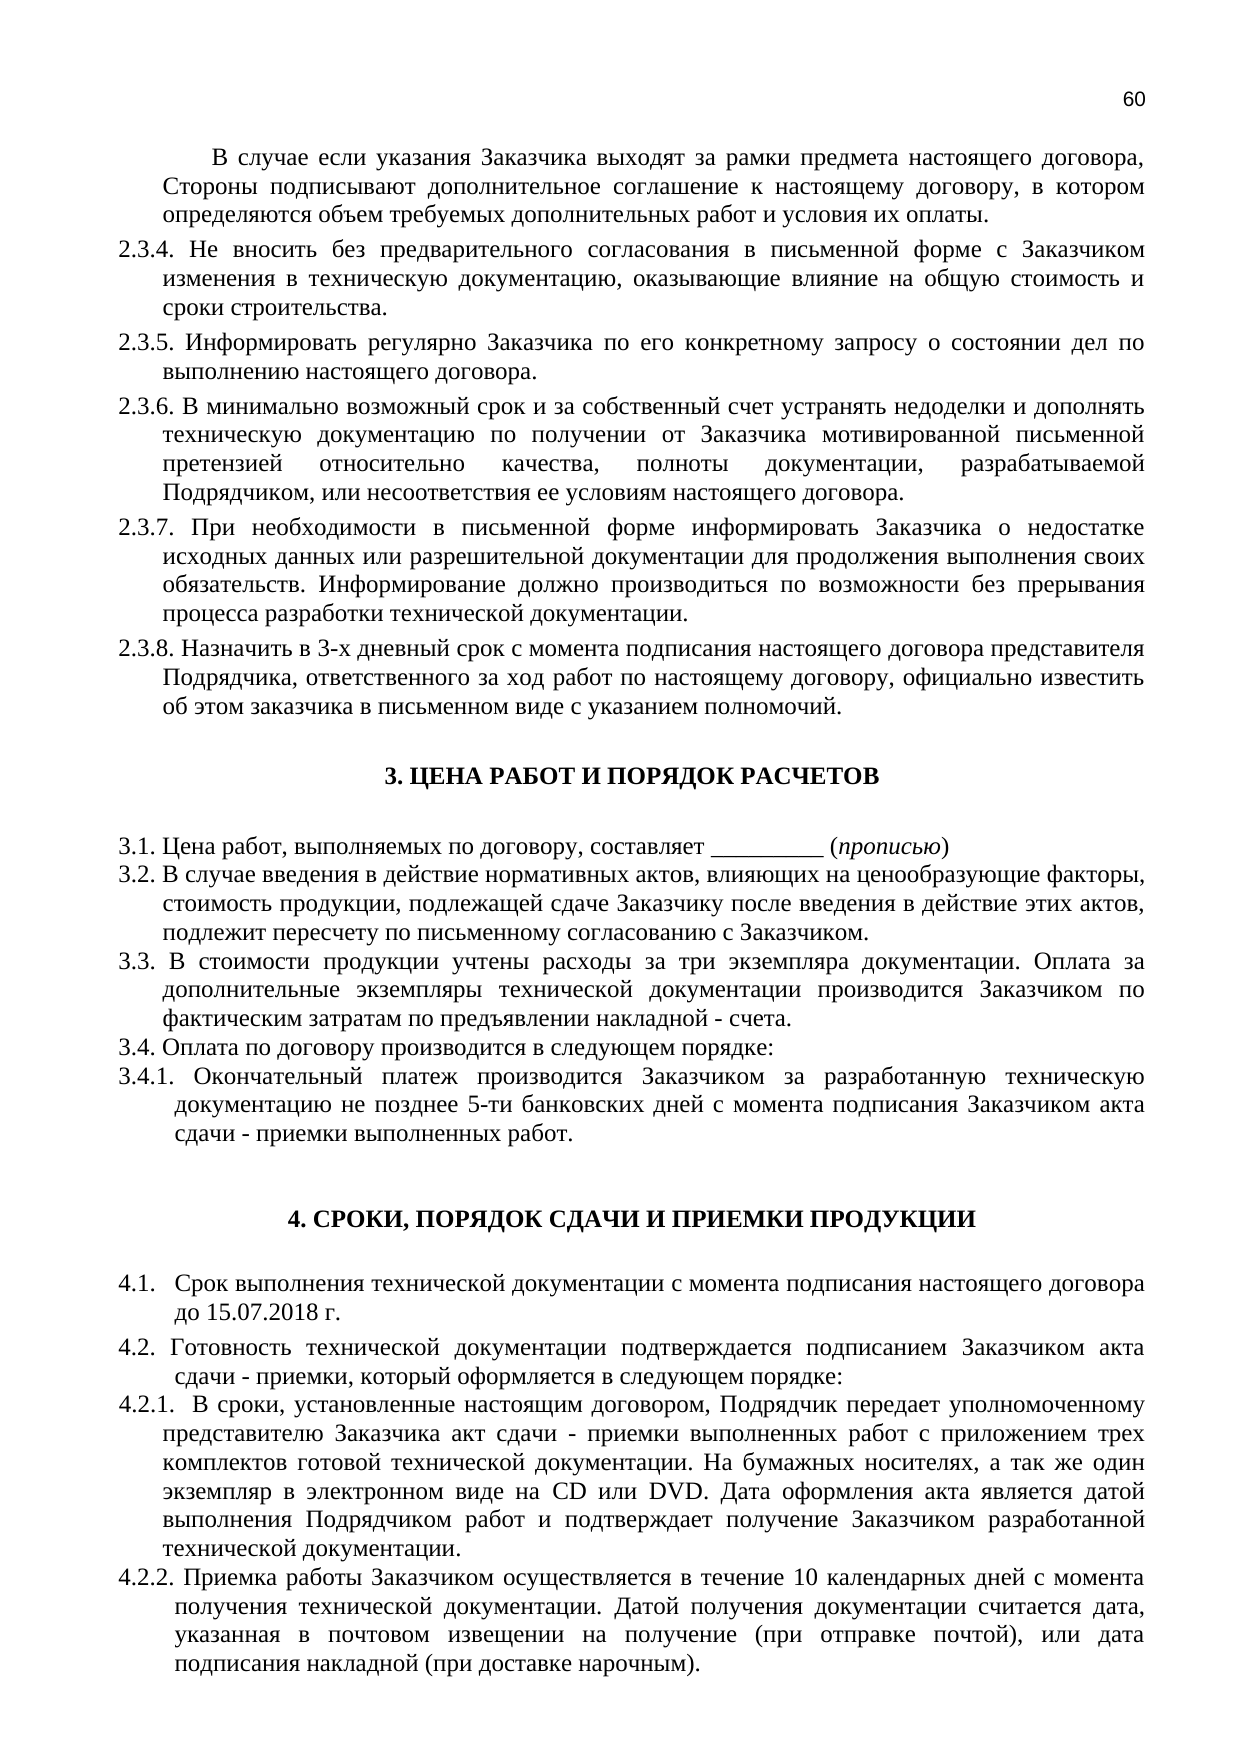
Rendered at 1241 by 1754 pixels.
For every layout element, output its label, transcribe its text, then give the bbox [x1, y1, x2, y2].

text 2.3.5. Информировать регулярно Заказчика по его конкретному запросу о состоянии дел по выполнению настоящего договора. [118, 327, 1146, 384]
table_header 4. СРОКИ, ПОРЯДОК СДАЧИ И ПРИЕМКИ ПРОДУКЦИИ [134, 1205, 1130, 1233]
text 3.4.1. Окончательный платеж производится Заказчиком за разработанную техническую документацию не позднее 5-ти банковских дней с момента подписания Заказчиком акта сдачи - приемки выполненных работ. [118, 1061, 1146, 1147]
text 4.2.2. Приемка работы Заказчиком осуществляется в течение 10 календарных дней с момента получения технической документации. Датой получения документации считается дата, указанная в почтовом извещении на получение (при отправке почтой), или дата подписания накладной (при доставке нарочным). [118, 1562, 1146, 1677]
table_header 3. ЦЕНА РАБОТ И ПОРЯДОК РАСЧЕТОВ [134, 761, 1130, 796]
text 2.3.7. При необходимости в письменной форме информировать Заказчика о недостатке исходных данных или разрешительной документации для продолжения выполнения своих обязательств. Информирование должно производиться по возможности без прерывания процесса разработки технической документации. [118, 512, 1146, 627]
text В случае если указания Заказчика выходят за рамки предмета настоящего договора, Стороны подписывают дополнительное соглашение к настоящему договору, в котором определяются объем требуемых дополнительных работ и условия их оплаты. [162, 142, 1146, 228]
text 2.3.8. Назначить в 3-х дневный срок с момента подписания настоящего договора представителя Подрядчика, ответственного за ход работ по настоящему договору, официально известить об этом заказчика в письменном виде с указанием полномочий. [118, 633, 1146, 719]
text 4.2.1. В сроки, установленные настоящим договором, Подрядчик передает уполномоченному представителю Заказчика акт сдачи - приемки выполненных работ с приложением трех комплектов готовой технической документации. На бумажных носителях, а так же один экземпляр в электронном виде на CD или DVD. Дата оформления акта является датой выполнения Подрядчиком работ и подтверждает получение Заказчиком разработанной технической документации. [106, 1389, 1146, 1562]
text 3.4. Оплата по договору производится в следующем порядке: [118, 1032, 1146, 1061]
text 3.1. Цена работ, выполняемых по договору, составляет _________ (прописью) [118, 831, 1146, 859]
text 4.2. Готовность технической документации подтверждается подписанием Заказчиком акта сдачи - приемки, который оформляется в следующем порядке: [118, 1332, 1146, 1389]
text 4.1. Срок выполнения технической документации с момента подписания настоящего договора до 15.07.2018 г. [118, 1268, 1146, 1326]
text 3.3. В стоимости продукции учтены расходы за три экземпляра документации. Оплата за дополнительные экземпляры технической документации производится Заказчиком по фактическим затратам по предъявлении накладной - счета. [118, 946, 1146, 1032]
text 2.3.4. Не вносить без предварительного согласования в письменной форме с Заказчиком изменения в техническую документацию, оказывающие влияние на общую стоимость и сроки строительства. [118, 234, 1146, 321]
text 2.3.6. В минимально возможный срок и за собственный счет устранять недоделки и дополнять техническую документацию по получении от Заказчика мотивированной письменной претензией относительно качества, полноты документации, разрабатываемой Подрядчиком, или несоответствия ее условиям настоящего договора. [118, 391, 1146, 506]
text 3.2. В случае введения в действие нормативных актов, влияющих на ценообразующие факторы, стоимость продукции, подлежащей сдаче Заказчику после введения в действие этих актов, подлежит пересчету по письменному согласованию с Заказчиком. [118, 859, 1146, 946]
